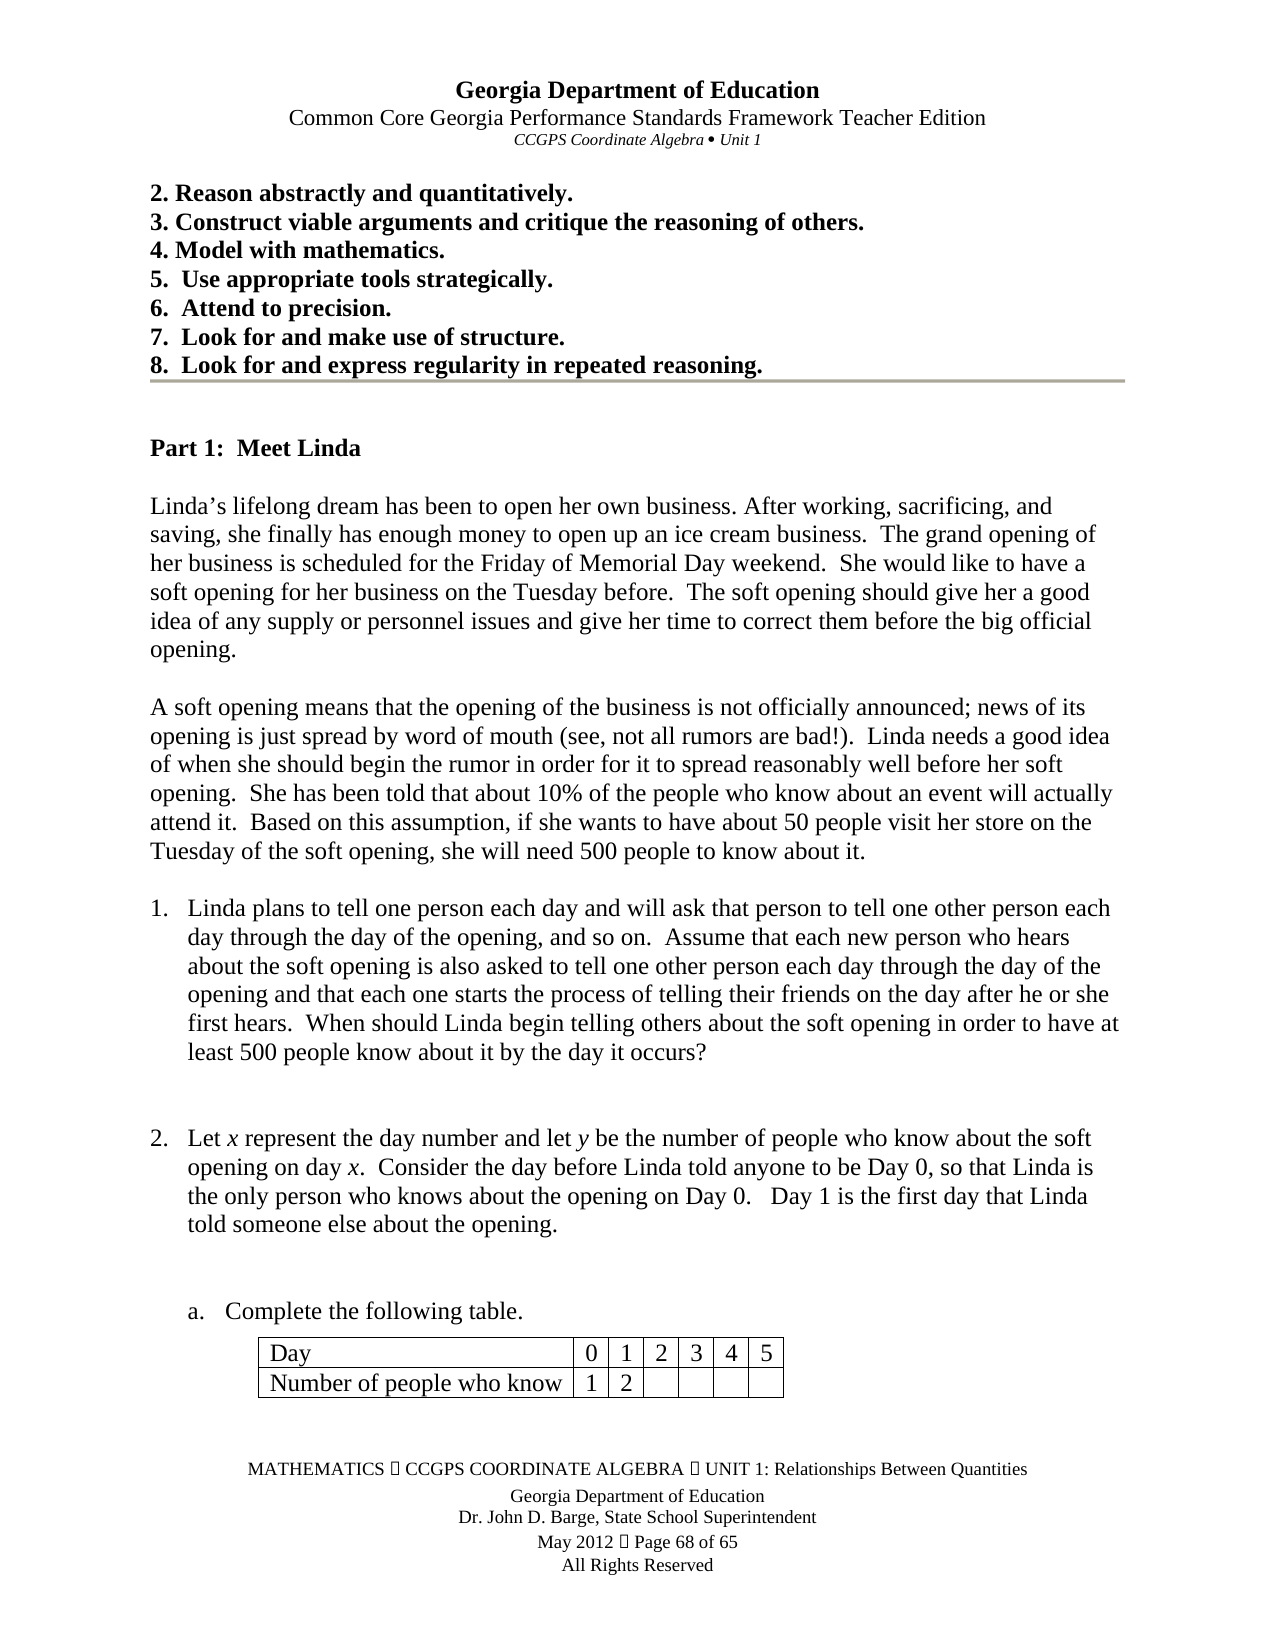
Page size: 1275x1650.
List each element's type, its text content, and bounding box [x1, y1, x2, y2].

table_header 4 [714, 1338, 748, 1367]
list Linda plans to tell one person each day and will ask that person to tell one other person each day through the day of the opening, and so on. Assume that each new person who hears about the soft opening is also asked to tell one other person each day through the day of the opening and that each one starts the process of telling their friends on the day after he or she first hears. When should Linda begin telling others about the soft opening in order to have at least 500 people know about it by the day it occurs? [150, 893, 1125, 1066]
text Linda’s lifelong dream has been to open her own business. After working, sacrificing, and saving, she finally has enough money to open up an ice cream business. The grand opening of her business is scheduled for the Friday of Memorial Day weekend. She would like to have a soft opening for her business on the Tuesday before. The soft opening should give her a good idea of any supply or personnel issues and give her time to correct them before the big official opening. [150, 491, 1125, 663]
text 6. Attend to precision. [150, 293, 1144, 322]
list Let x represent the day number and let y be the number of people who know about the soft opening on day x. Consider the day before Linda told anyone to be Day 0, so that Linda is the only person who knows about the opening on Day 0. Day 1 is the first day that Linda told someone else about the opening. [150, 1123, 1125, 1238]
table_cell [644, 1368, 678, 1397]
table_cell [714, 1368, 748, 1397]
text A soft opening means that the opening of the business is not officially announced; news of its opening is just spread by word of mouth (see, not all rumors are bad!). Linda needs a good idea of when she should begin the rumor in order for it to spread reasonably well before her soft opening. She has been told that about 10% of the people who know about an event will actually attend it. Based on this assumption, if she wants to have about 50 people visit her store on the Tuesday of the soft opening, she will need 500 people to know about it. [150, 692, 1125, 864]
text 7. Look for and make use of structure. [150, 322, 1144, 351]
table_cell Number of people who know [259, 1368, 573, 1397]
table_cell 2 [609, 1368, 643, 1397]
text 8. Look for and express regularity in repeated reasoning. [150, 351, 1144, 379]
table_cell [749, 1368, 783, 1397]
table_header Day [259, 1338, 573, 1367]
table_header 5 [749, 1338, 783, 1367]
text 2. Reason abstractly and quantitatively. [150, 178, 1125, 207]
table_header 1 [609, 1338, 643, 1367]
table_header 0 [574, 1338, 608, 1367]
text 3. Construct viable arguments and critique the reasoning of others. [150, 207, 1125, 236]
table_header 2 [644, 1338, 678, 1367]
table_header 3 [679, 1338, 713, 1367]
text 4. Model with mathematics. [150, 236, 1125, 264]
text 5. Use appropriate tools strategically. [150, 264, 1144, 293]
text Part 1: Meet Linda [150, 433, 1125, 462]
table_cell [679, 1368, 713, 1397]
table_cell 1 [574, 1368, 608, 1397]
list Complete the following table. [187, 1296, 1125, 1324]
